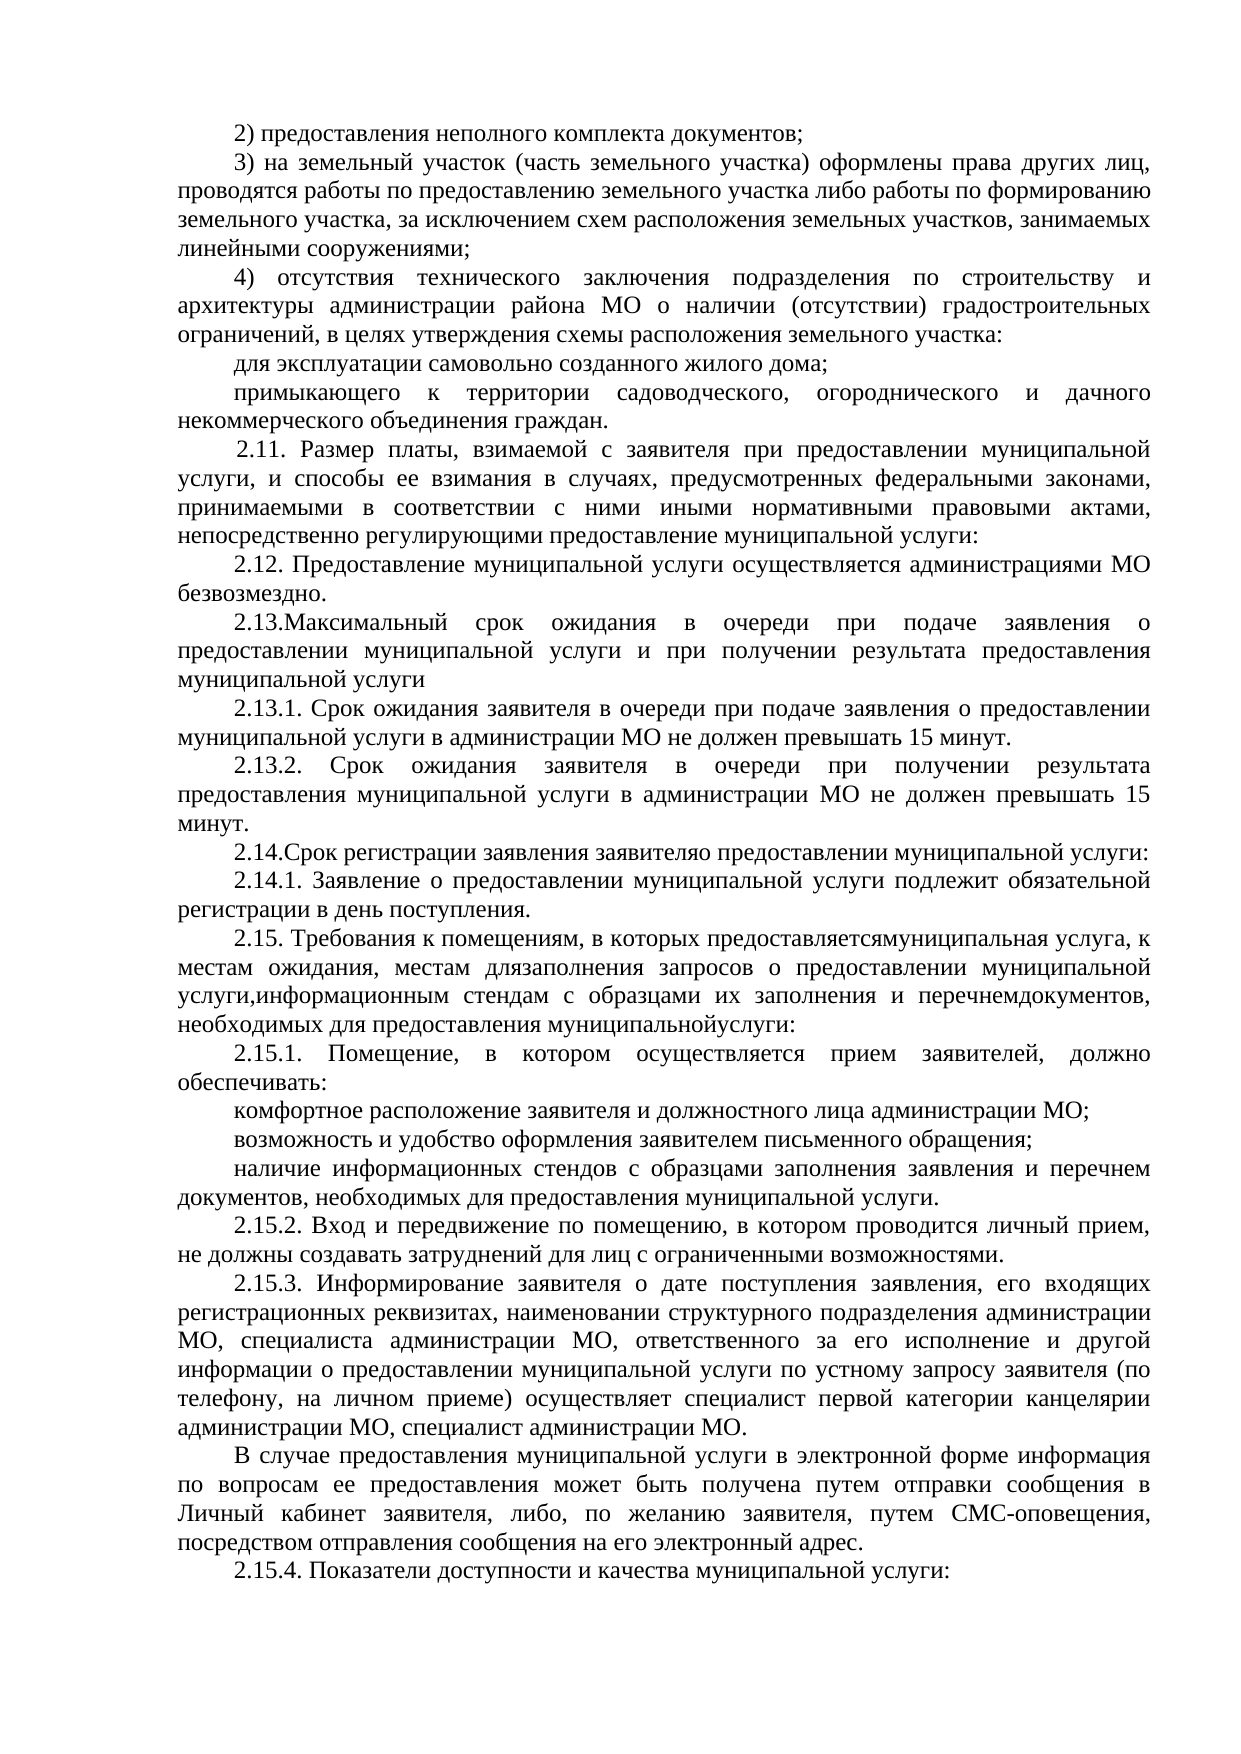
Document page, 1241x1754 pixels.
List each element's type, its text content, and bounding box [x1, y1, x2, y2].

text 3) на земельный участок (часть земельного участка) оформлены права других лиц, проводятся работы по предоставлению земельного участка либо работы по формированию земельного участка, за исключением схем расположения земельных участков, занимаемых линейными сооружениями; [177, 147, 1152, 262]
text возможность и удобство оформления заявителем письменного обращения; [177, 1124, 1152, 1153]
text 2.14.1. Заявление о предоставлении муниципальной услуги подлежит обязательной регистрации в день поступления. [177, 866, 1152, 923]
text 2.15.4. Показатели доступности и качества муниципальной услуги: [177, 1556, 1152, 1584]
text 2.14.Срок регистрации заявления заявителяо предоставлении муниципальной услуги: [177, 837, 1152, 866]
text 2.15.3. Информирование заявителя о дате поступления заявления, его входящих регистрационных реквизитах, наименовании структурного подразделения администрации МО, специалиста администрации МО, ответственного за его исполнение и другой информации о предоставлении муниципальной услуги по устному запросу заявителя (по телефону, на личном приеме) осуществляет специалист первой категории канцелярии администрации МО, специалист администрации МО. [177, 1268, 1152, 1441]
text для эксплуатации самовольно созданного жилого дома; [177, 348, 1152, 377]
text 2.12. Предоставление муниципальной услуги осуществляется администрациями МО безвозмездно. [177, 549, 1152, 607]
text примыкающего к территории садоводческого, огороднического и дачного некоммерческого объединения граждан. [177, 377, 1152, 434]
text 4) отсутствия технического заключения подразделения по строительству и архитектуры администрации района МО о наличии (отсутствии) градостроительных ограничений, в целях утверждения схемы расположения земельного участка: [177, 262, 1152, 348]
text В случае предоставления муниципальной услуги в электронной форме информация по вопросам ее предоставления может быть получена путем отправки сообщения в Личный кабинет заявителя, либо, по желанию заявителя, путем СМС-оповещения, посредством отправления сообщения на его электронный адрес. [177, 1441, 1152, 1556]
text 2.13.1. Срок ожидания заявителя в очереди при подаче заявления о предоставлении муниципальной услуги в администрации МО не должен превышать 15 минут. [177, 693, 1152, 751]
text 2.15. Требования к помещениям, в которых предоставляетсямуниципальная услуга, к местам ожидания, местам длязаполнения запросов о предоставлении муниципальной услуги,информационным стендам с образцами их заполнения и перечнемдокументов, необходимых для предоставления муниципальнойуслуги: [177, 923, 1152, 1038]
text 2.15.2. Вход и передвижение по помещению, в котором проводится личный прием, не должны создавать затруднений для лиц с ограниченными возможностями. [177, 1211, 1152, 1268]
text 2.11. Размер платы, взимаемой с заявителя при предоставлении муниципальной услуги, и способы ее взимания в случаях, предусмотренных федеральными законами, принимаемыми в соответствии с ними иными нормативными правовыми актами, непосредственно регулирующими предоставление муниципальной услуги: [177, 434, 1152, 549]
text 2.15.1. Помещение, в котором осуществляется прием заявителей, должно обеспечивать: [177, 1038, 1152, 1096]
text 2.13.Максимальный срок ожидания в очереди при подаче заявления о предоставлении муниципальной услуги и при получении результата предоставления муниципальной услуги [177, 607, 1152, 693]
text 2) предоставления неполного комплекта документов; [177, 118, 1152, 147]
text наличие информационных стендов с образцами заполнения заявления и перечнем документов, необходимых для предоставления муниципальной услуги. [177, 1153, 1152, 1211]
text комфортное расположение заявителя и должностного лица администрации МО; [177, 1096, 1152, 1124]
text 2.13.2. Срок ожидания заявителя в очереди при получении результата предоставления муниципальной услуги в администрации МО не должен превышать 15 минут. [177, 751, 1152, 837]
